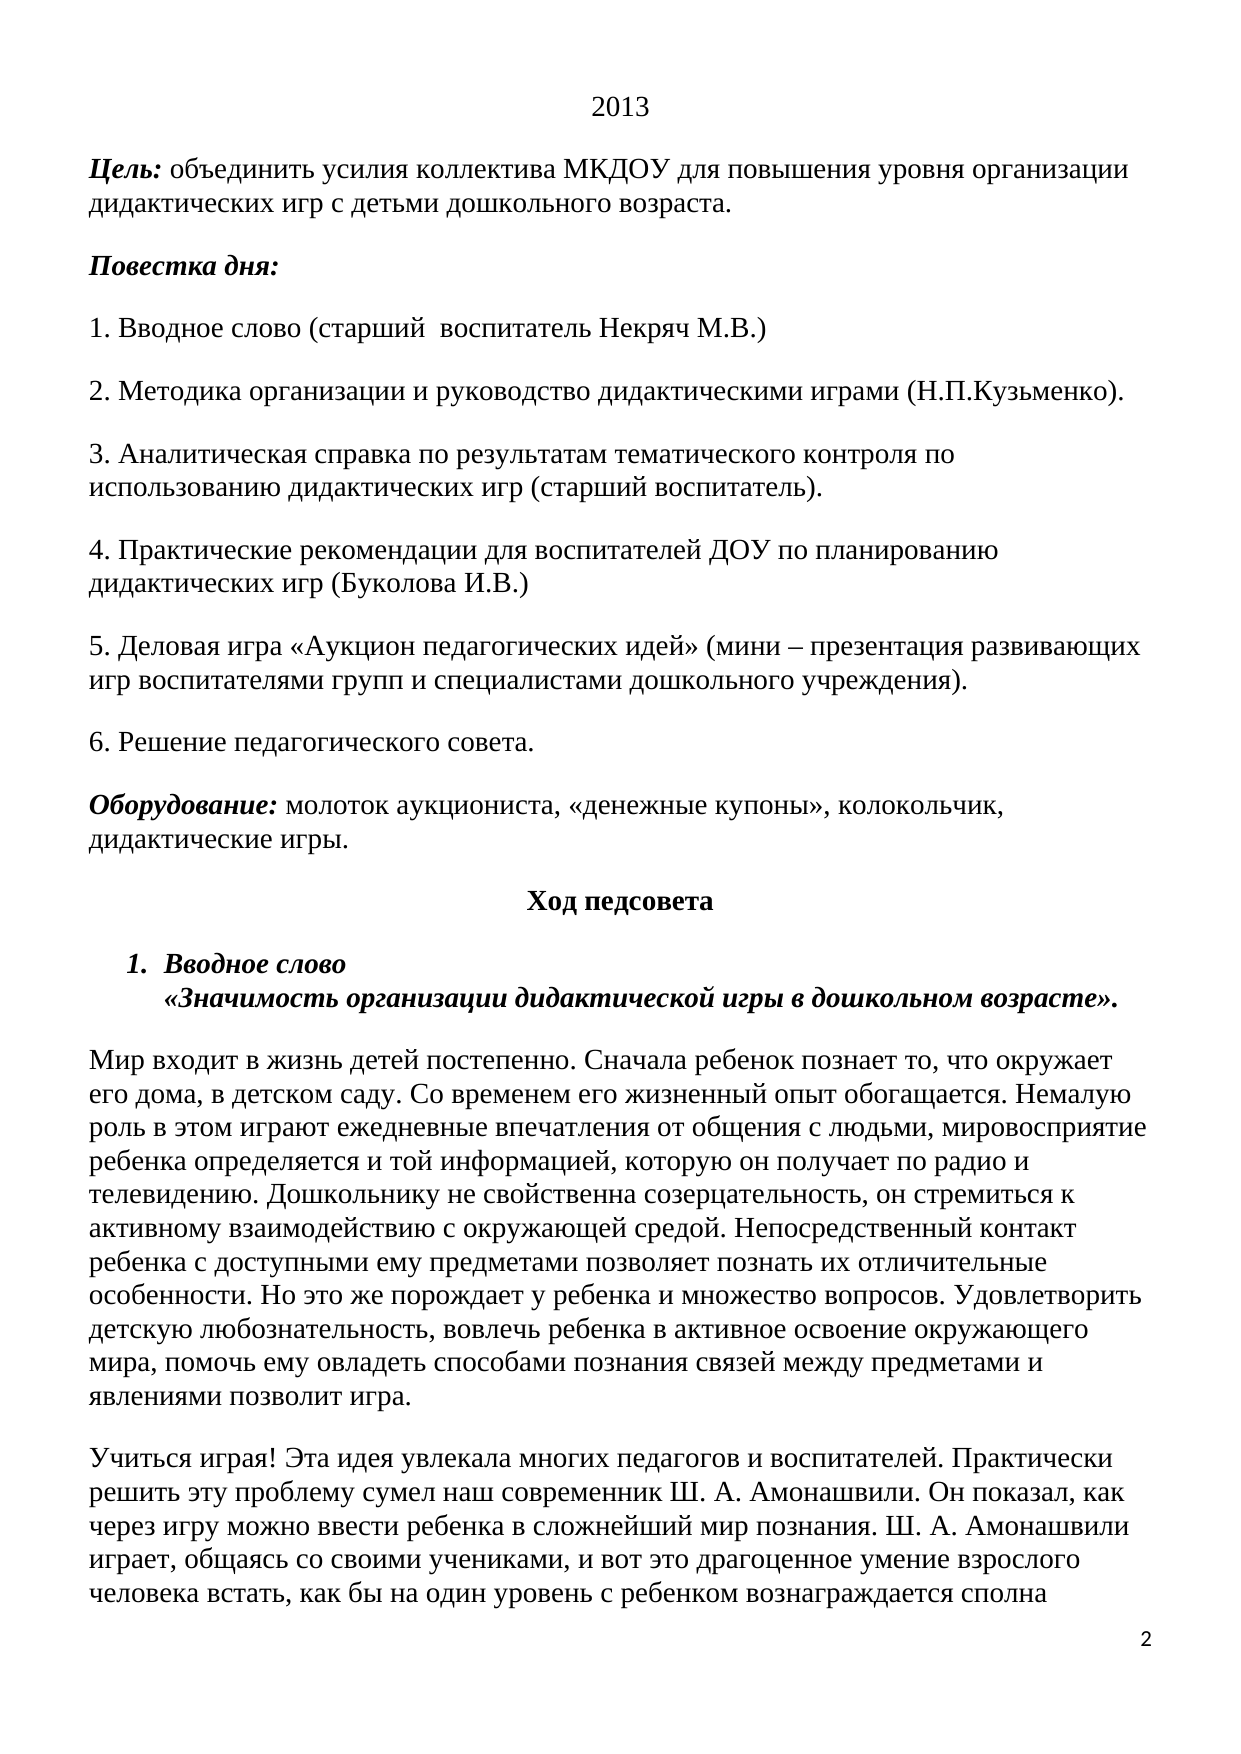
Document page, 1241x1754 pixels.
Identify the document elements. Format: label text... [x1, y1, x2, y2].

list Вводное слово [126, 946, 1152, 980]
text Цель: объединить усилия коллектива МКДОУ для повышения уровня организации дидактических игр с детьми дошкольного возраста. [89, 151, 1152, 218]
text 1. Вводное слово (старший воспитатель Некряч М.В.) [89, 310, 1152, 344]
text Мир входит в жизнь детей постепенно. Сначала ребенок познает то, что окружает его дома, в детском саду. Со временем его жизненный опыт обогащается. Немалую роль в этом играют ежедневные впечатления от общения с людьми, мировосприятие ребенка определяется и той информацией, которую он получает по радио и телевидению. Дошкольнику не свойственна созерцательность, он стремиться к активному взаимодействию с окружающей средой. Непосредственный контакт ребенка с доступными ему предметами позволяет познать их отличительные особенности. Но это же порождает у ребенка и множество вопросов. Удовлетворить детскую любознательность, вовлечь ребенка в активное освоение окружающего мира, помочь ему овладеть способами познания связей между предметами и явлениями позволит игра. [89, 1042, 1152, 1411]
text 5. Деловая игра «Аукцион педагогических идей» (мини – презентация развивающих игр воспитателями групп и специалистами дошкольного учреждения). [89, 628, 1152, 695]
text Повестка дня: [89, 248, 1152, 281]
text 2013 [89, 89, 1152, 122]
list «Значимость организации дидактической игры в дошкольном возрасте». [164, 980, 1152, 1013]
text 4. Практические рекомендации для воспитателей ДОУ по планированию дидактических игр (Буколова И.В.) [89, 532, 1152, 599]
text Ход педсовета [89, 883, 1152, 917]
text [89, 1441, 1152, 1608]
text 6. Решение педагогического совета. [89, 724, 1152, 758]
text 3. Аналитическая справка по результатам тематического контроля по использованию дидактических игр (старший воспитатель). [89, 436, 1152, 503]
text Оборудование: молоток аукциониста, «денежные купоны», колокольчик, дидактические игры. [89, 787, 1152, 854]
text 2. Методика организации и руководство дидактическими играми (Н.П.Кузьменко). [89, 373, 1152, 407]
